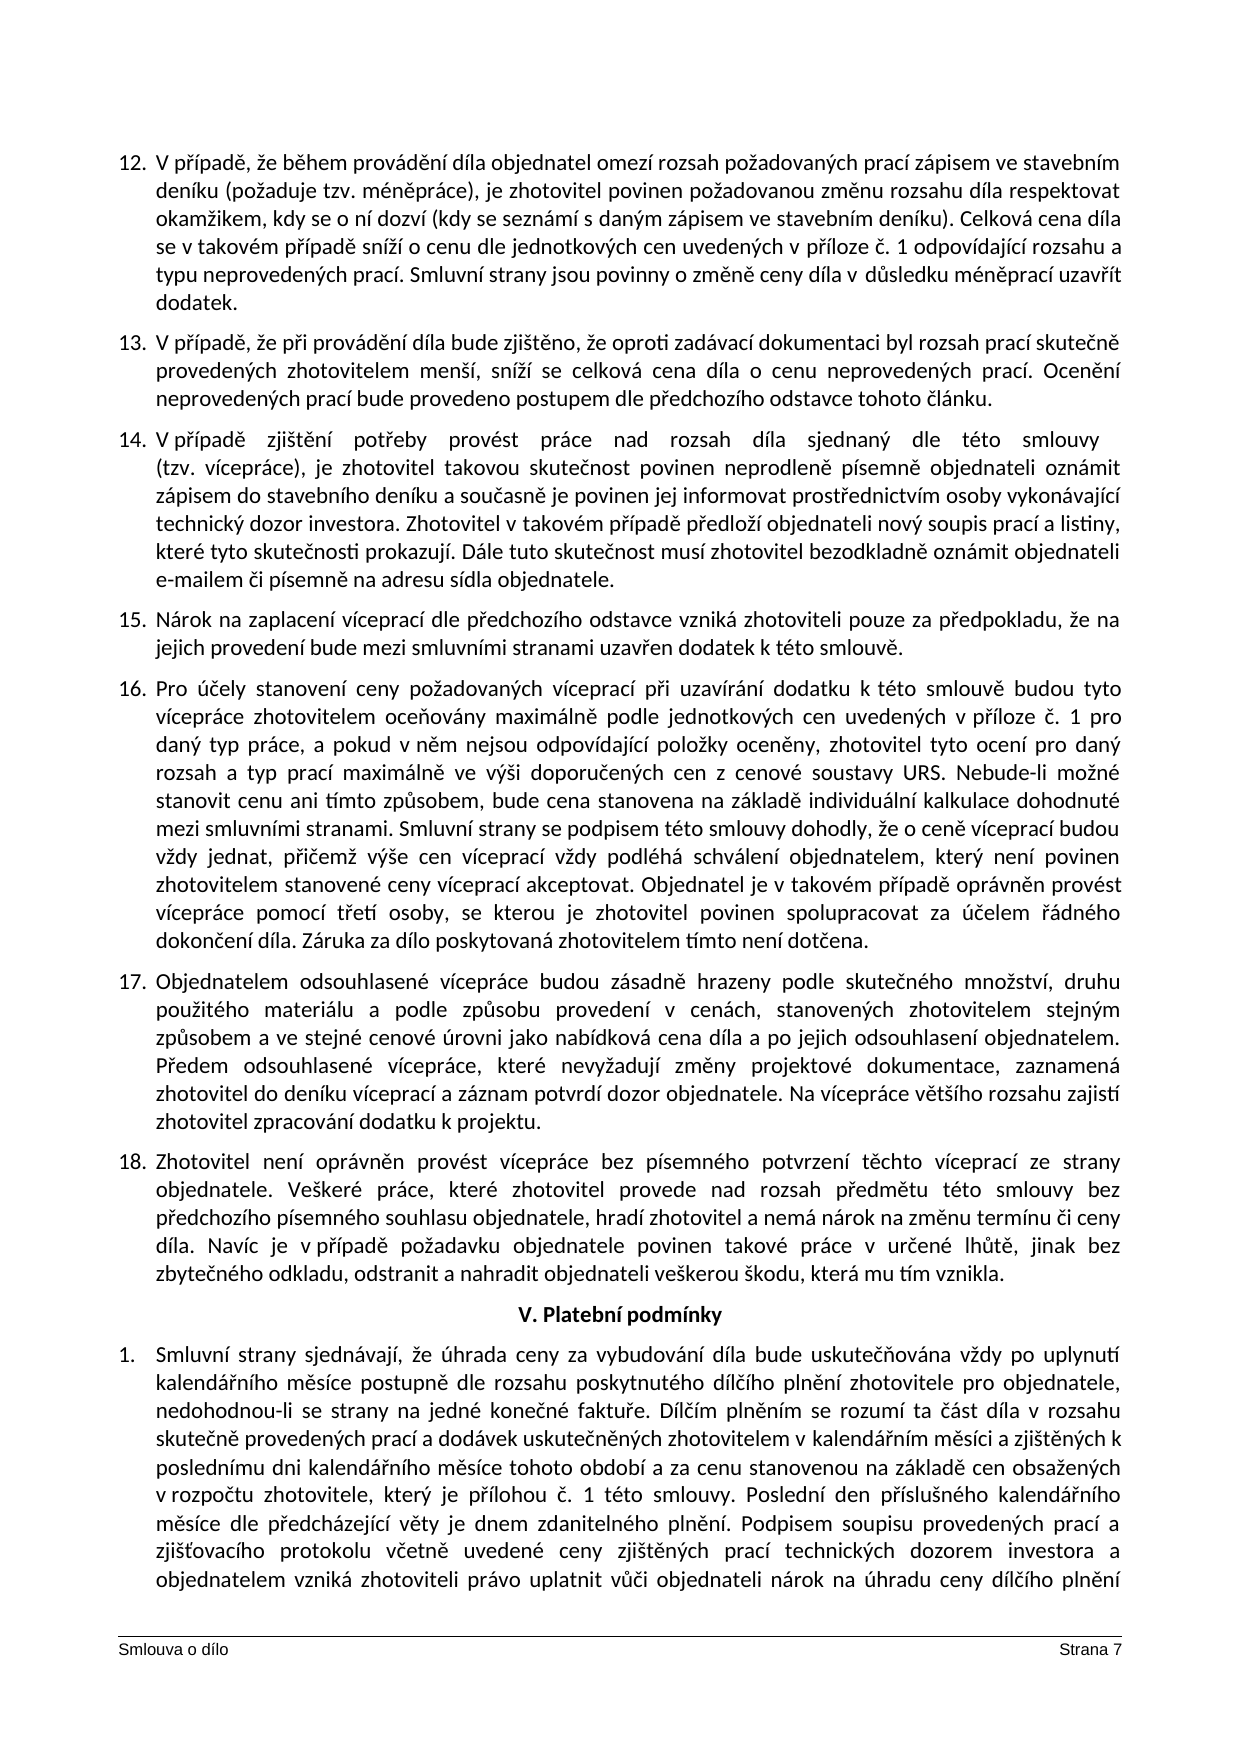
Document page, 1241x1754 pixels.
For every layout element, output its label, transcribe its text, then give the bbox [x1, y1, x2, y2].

list V případě, že při provádění díla bude zjištěno, že oproti zadávací dokumentaci byl rozsah prací skutečně provedených zhotovitelem menší, sníží se celková cena díla o cenu neprovedených prací. Ocenění neprovedených prací bude provedeno postupem dle předchozího odstavce tohoto článku. [118, 328, 1122, 412]
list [118, 1341, 1122, 1593]
list Objednatelem odsouhlasené vícepráce budou zásadně hrazeny podle skutečného množství, druhu použitého materiálu a podle způsobu provedení v cenách, stanovených zhotovitelem stejným způsobem a ve stejné cenové úrovni jako nabídková cena díla a po jejich odsouhlasení objednatelem. Předem odsouhlasené vícepráce, které nevyžadují změny projektové dokumentace, zaznamená zhotovitel do deníku víceprací a záznam potvrdí dozor objednatele. Na vícepráce většího rozsahu zajistí zhotovitel zpracování dodatku k projektu. [118, 967, 1122, 1135]
list Nárok na zaplacení víceprací dle předchozího odstavce vzniká zhotoviteli pouze za předpokladu, že na jejich provedení bude mezi smluvními stranami uzavřen dodatek k této smlouvě. [118, 606, 1122, 662]
list Zhotovitel není oprávněn provést vícepráce bez písemného potvrzení těchto víceprací ze strany objednatele. Veškeré práce, které zhotovitel provede nad rozsah předmětu této smlouvy bez předchozího písemného souhlasu objednatele, hradí zhotovitel a nemá nárok na změnu termínu či ceny díla. Navíc je v případě požadavku objednatele povinen takové práce v určené lhůtě, jinak bez zbytečného odkladu, odstranit a nahradit objednateli veškerou škodu, která mu tím vznikla. [118, 1147, 1122, 1287]
list V případě, že během provádění díla objednatel omezí rozsah požadovaných prací zápisem ve stavebním deníku (požaduje tzv. méněpráce), je zhotovitel povinen požadovanou změnu rozsahu díla respektovat okamžikem, kdy se o ní dozví (kdy se seznámí s daným zápisem ve stavebním deníku). Celková cena díla se v takovém případě sníží o cenu dle jednotkových cen uvedených v příloze č. 1 odpovídající rozsahu a typu neprovedených prací. Smluvní strany jsou povinny o změně ceny díla v důsledku méněprací uzavřít dodatek. [118, 148, 1122, 316]
list V případě zjištění potřeby provést práce nad rozsah díla sjednaný dle této smlouvy (tzv. vícepráce), je zhotovitel takovou skutečnost povinen neprodleně písemně objednateli oznámit zápisem do stavebního deníku a současně je povinen jej informovat prostřednictvím osoby vykonávající technický dozor investora. Zhotovitel v takovém případě předloží objednateli nový soupis prací a listiny, které tyto skutečnosti prokazují. Dále tuto skutečnost musí zhotovitel bezodkladně oznámit objednateli e-mailem či písemně na adresu sídla objednatele. [118, 425, 1122, 593]
text V. Platební podmínky [118, 1300, 1122, 1328]
list Pro účely stanovení ceny požadovaných víceprací při uzavírání dodatku k této smlouvě budou tyto vícepráce zhotovitelem oceňovány maximálně podle jednotkových cen uvedených v příloze č. 1 pro daný typ práce, a pokud v něm nejsou odpovídající položky oceněny, zhotovitel tyto ocení pro daný rozsah a typ prací maximálně ve výši doporučených cen z cenové soustavy URS. Nebude-li možné stanovit cenu ani tímto způsobem, bude cena stanovena na základě individuální kalkulace dohodnuté mezi smluvními stranami. Smluvní strany se podpisem této smlouvy dohodly, že o ceně víceprací budou vždy jednat, přičemž výše cen víceprací vždy podléhá schválení objednatelem, který není povinen zhotovitelem stanovené ceny víceprací akceptovat. Objednatel je v takovém případě oprávněn provést vícepráce pomocí třetí osoby, se kterou je zhotovitel povinen spolupracovat za účelem řádného dokončení díla. Záruka za dílo poskytovaná zhotovitelem tímto není dotčena. [118, 674, 1122, 954]
